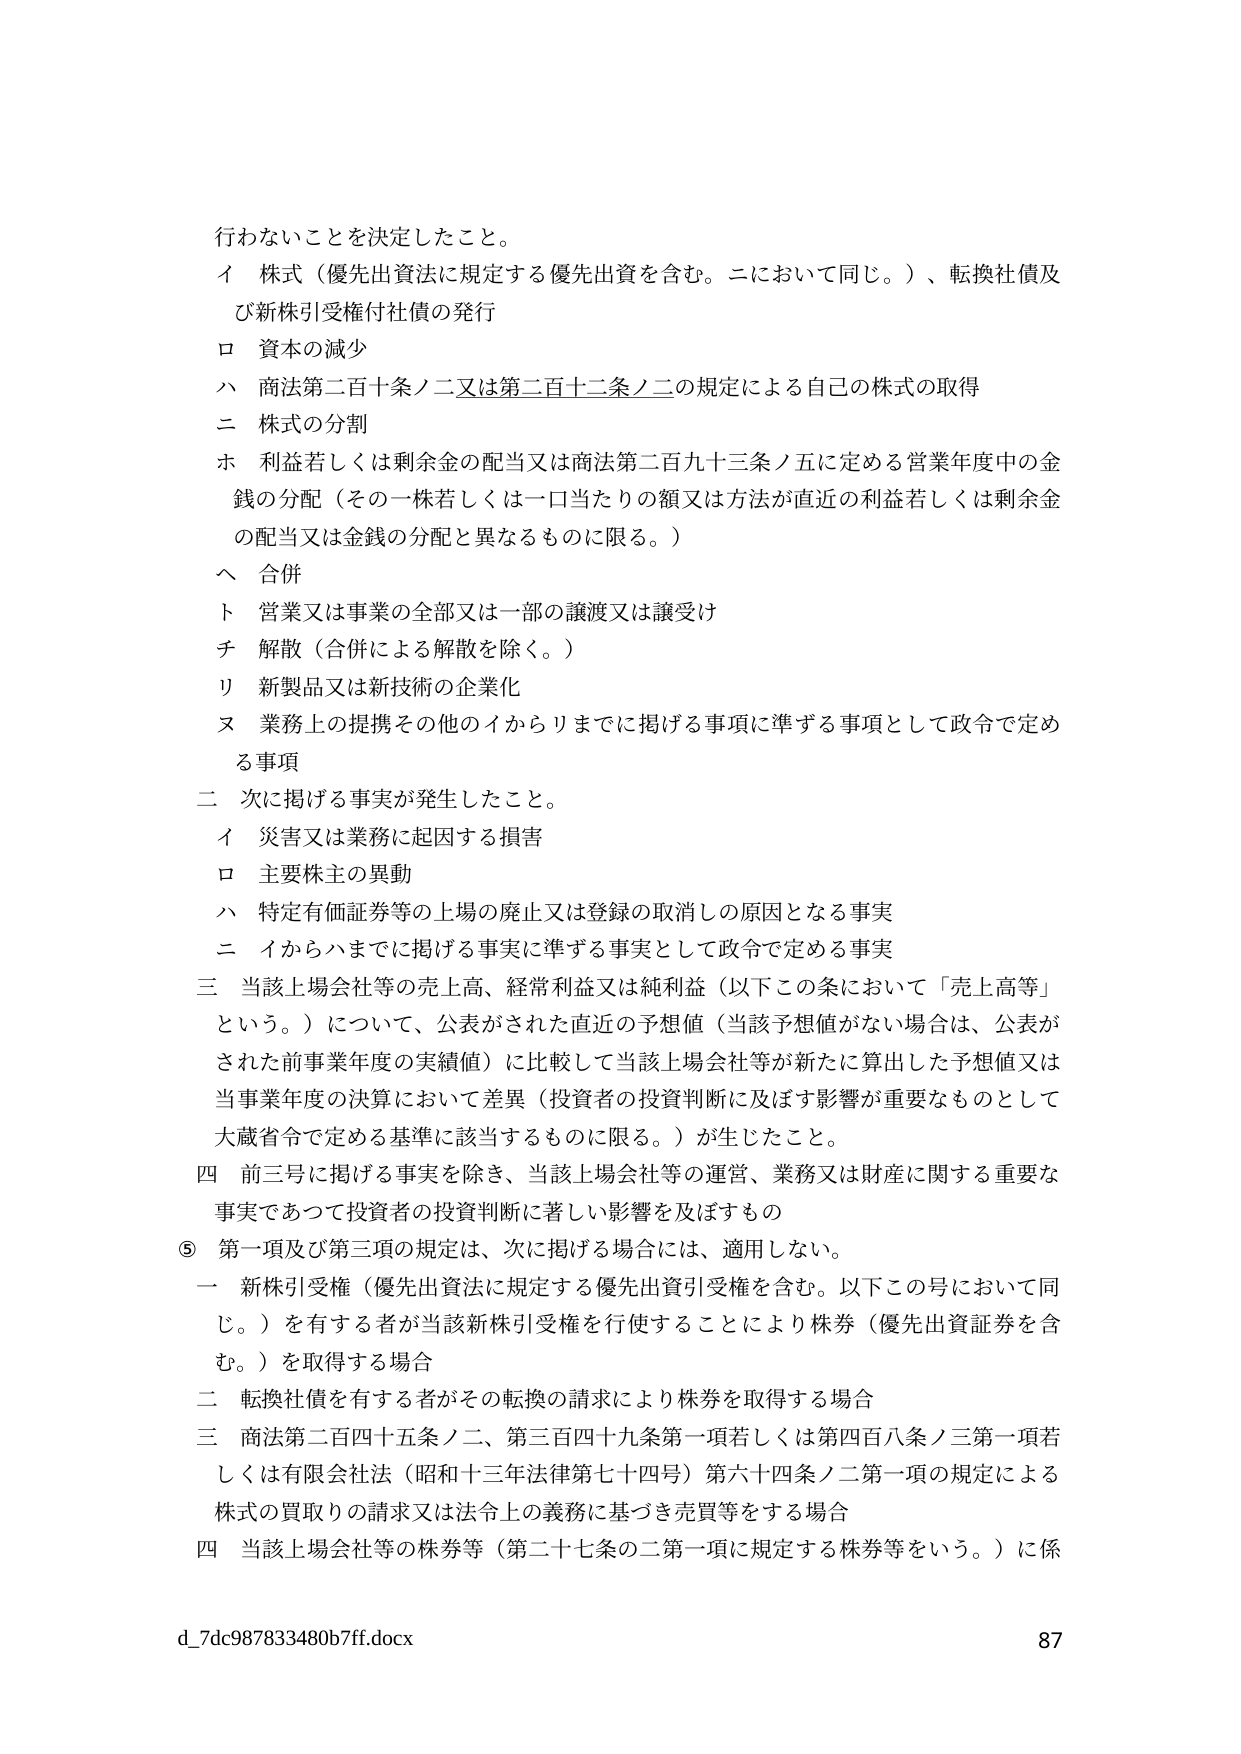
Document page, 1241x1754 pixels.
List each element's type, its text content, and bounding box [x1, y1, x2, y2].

text 三 商法第二百四十五条ノ二、第三百四十九条第一項若しくは第四百八条ノ三第一項若しくは有限会社法（昭和十三年法律第七十四号）第六十四条ノ二第一項の規定による株式の買取りの請求又は法令上の義務に基づき売買等をする場合 [196, 1417, 1063, 1529]
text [196, 217, 1063, 254]
text 二 転換社債を有する者がその転換の請求により株券を取得する場合 [196, 1379, 1063, 1417]
text ニ イからハまでに掲げる事実に準ずる事実として政令で定める事実 [215, 929, 1063, 967]
text チ 解散（合併による解散を除く。） [215, 629, 1063, 667]
text ニ 株式の分割 [215, 404, 1063, 442]
text 四 前三号に掲げる事実を除き、当該上場会社等の運営、業務又は財産に関する重要な事実であつて投資者の投資判断に著しい影響を及ぼすもの [196, 1154, 1063, 1229]
text 一 新株引受権（優先出資法に規定する優先出資引受権を含む。以下この号において同じ。）を有する者が当該新株引受権を行使することにより株券（優先出資証券を含む。）を取得する場合 [196, 1267, 1063, 1379]
text ト 営業又は事業の全部又は一部の譲渡又は譲受け [215, 592, 1063, 629]
text イ 災害又は業務に起因する損害 [215, 817, 1063, 854]
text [196, 1529, 1063, 1567]
text イ 株式（優先出資法に規定する優先出資を含む。ニにおいて同じ。）、転換社債及び新株引受権付社債の発行 [215, 254, 1063, 329]
text ハ 特定有価証券等の上場の廃止又は登録の取消しの原因となる事実 [215, 892, 1063, 929]
text ヌ 業務上の提携その他のイからリまでに掲げる事項に準ずる事項として政令で定める事項 [215, 704, 1063, 779]
text ロ 主要株主の異動 [215, 854, 1063, 892]
text リ 新製品又は新技術の企業化 [215, 667, 1063, 704]
text ⑤ 第一項及び第三項の規定は、次に掲げる場合には、適用しない。 [177, 1229, 1063, 1267]
text 二 次に掲げる事実が発生したこと。 [196, 779, 1063, 817]
text ホ 利益若しくは剰余金の配当又は商法第二百九十三条ノ五に定める営業年度中の金銭の分配（その一株若しくは一口当たりの額又は方法が直近の利益若しくは剰余金の配当又は金銭の分配と異なるものに限る。） [215, 442, 1063, 554]
text 三 当該上場会社等の売上高、経常利益又は純利益（以下この条において「売上高等」という。）について、公表がされた直近の予想値（当該予想値がない場合は、公表がされた前事業年度の実績値）に比較して当該上場会社等が新たに算出した予想値又は当事業年度の決算において差異（投資者の投資判断に及ぼす影響が重要なものとして大蔵省令で定める基準に該当するものに限る。）が生じたこと。 [196, 967, 1063, 1154]
text ハ 商法第二百十条ノ二又は第二百十二条ノ二の規定による自己の株式の取得 [215, 367, 1063, 404]
text ヘ 合併 [215, 554, 1063, 592]
text ロ 資本の減少 [215, 329, 1063, 367]
